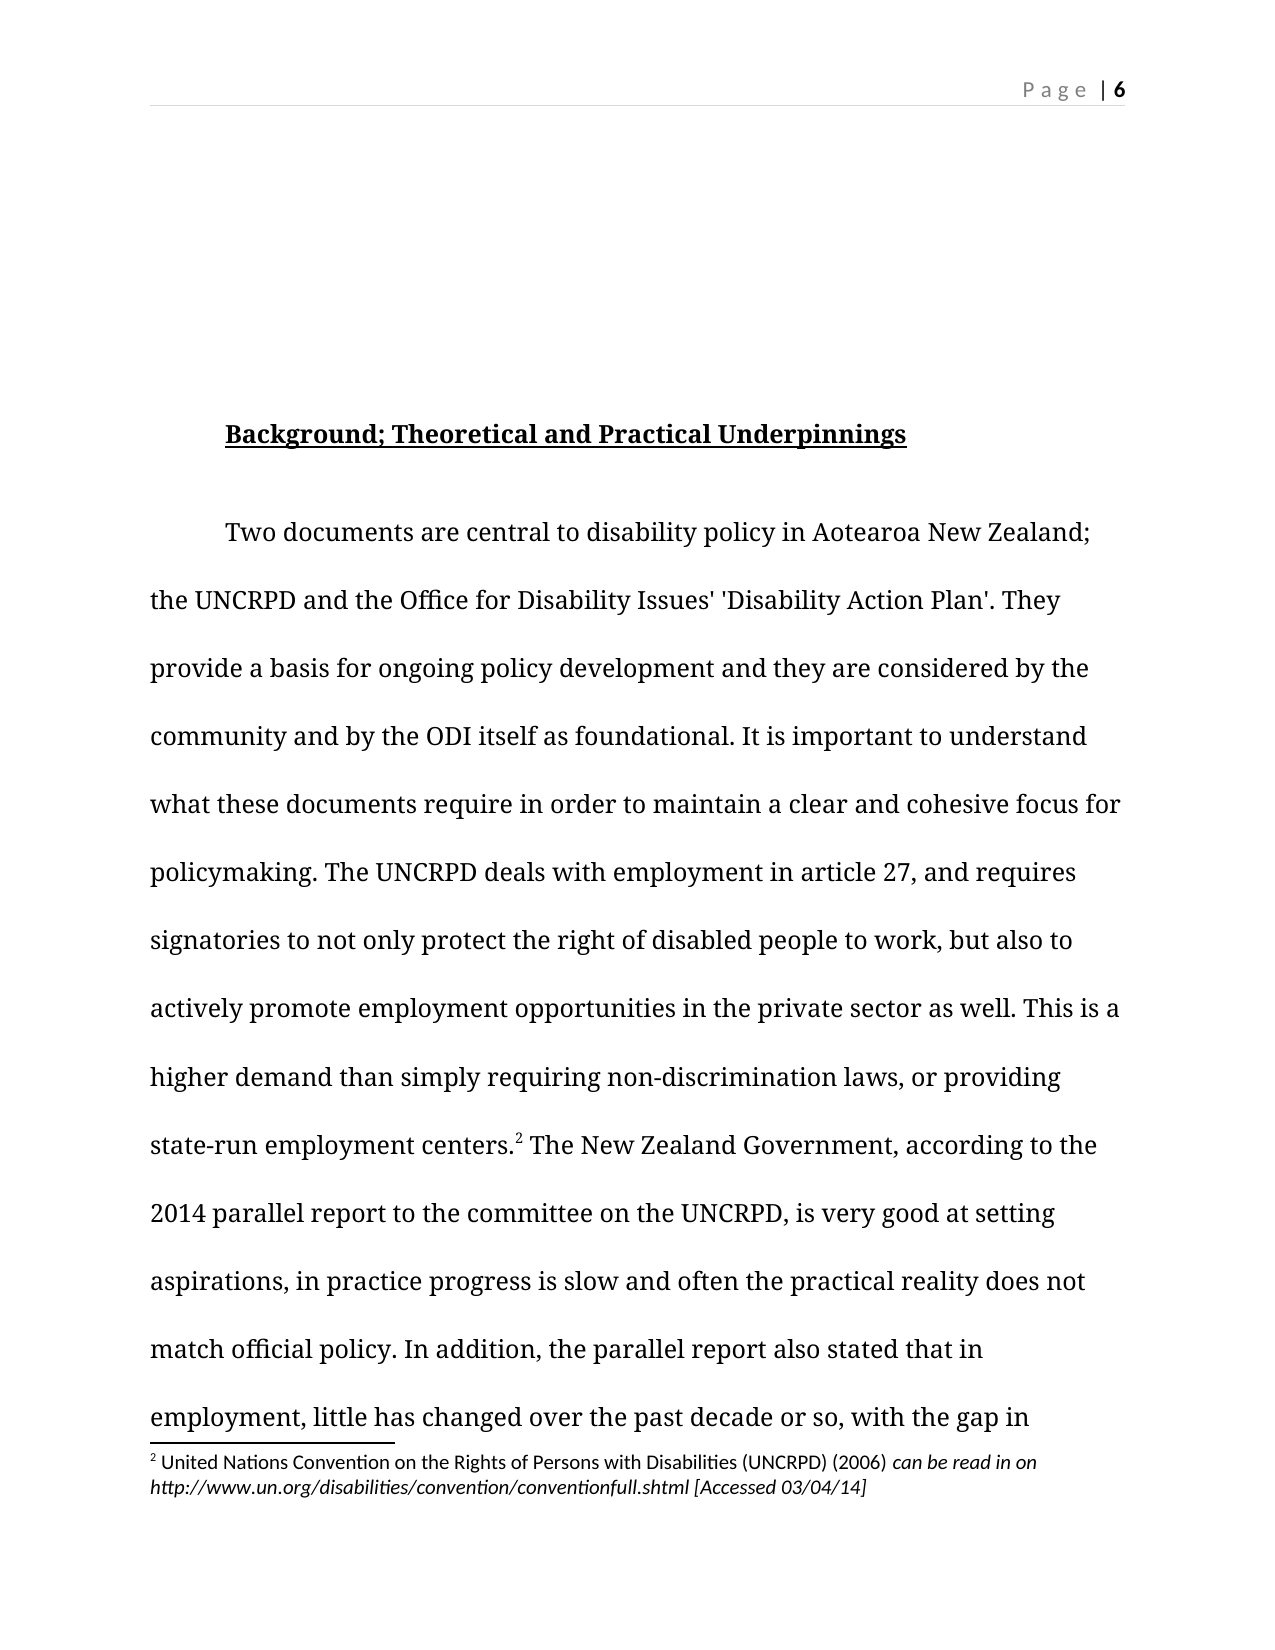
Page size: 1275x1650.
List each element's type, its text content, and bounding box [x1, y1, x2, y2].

text Background; Theoretical and Practical Underpinnings [150, 595, 1125, 629]
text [150, 692, 1125, 1407]
